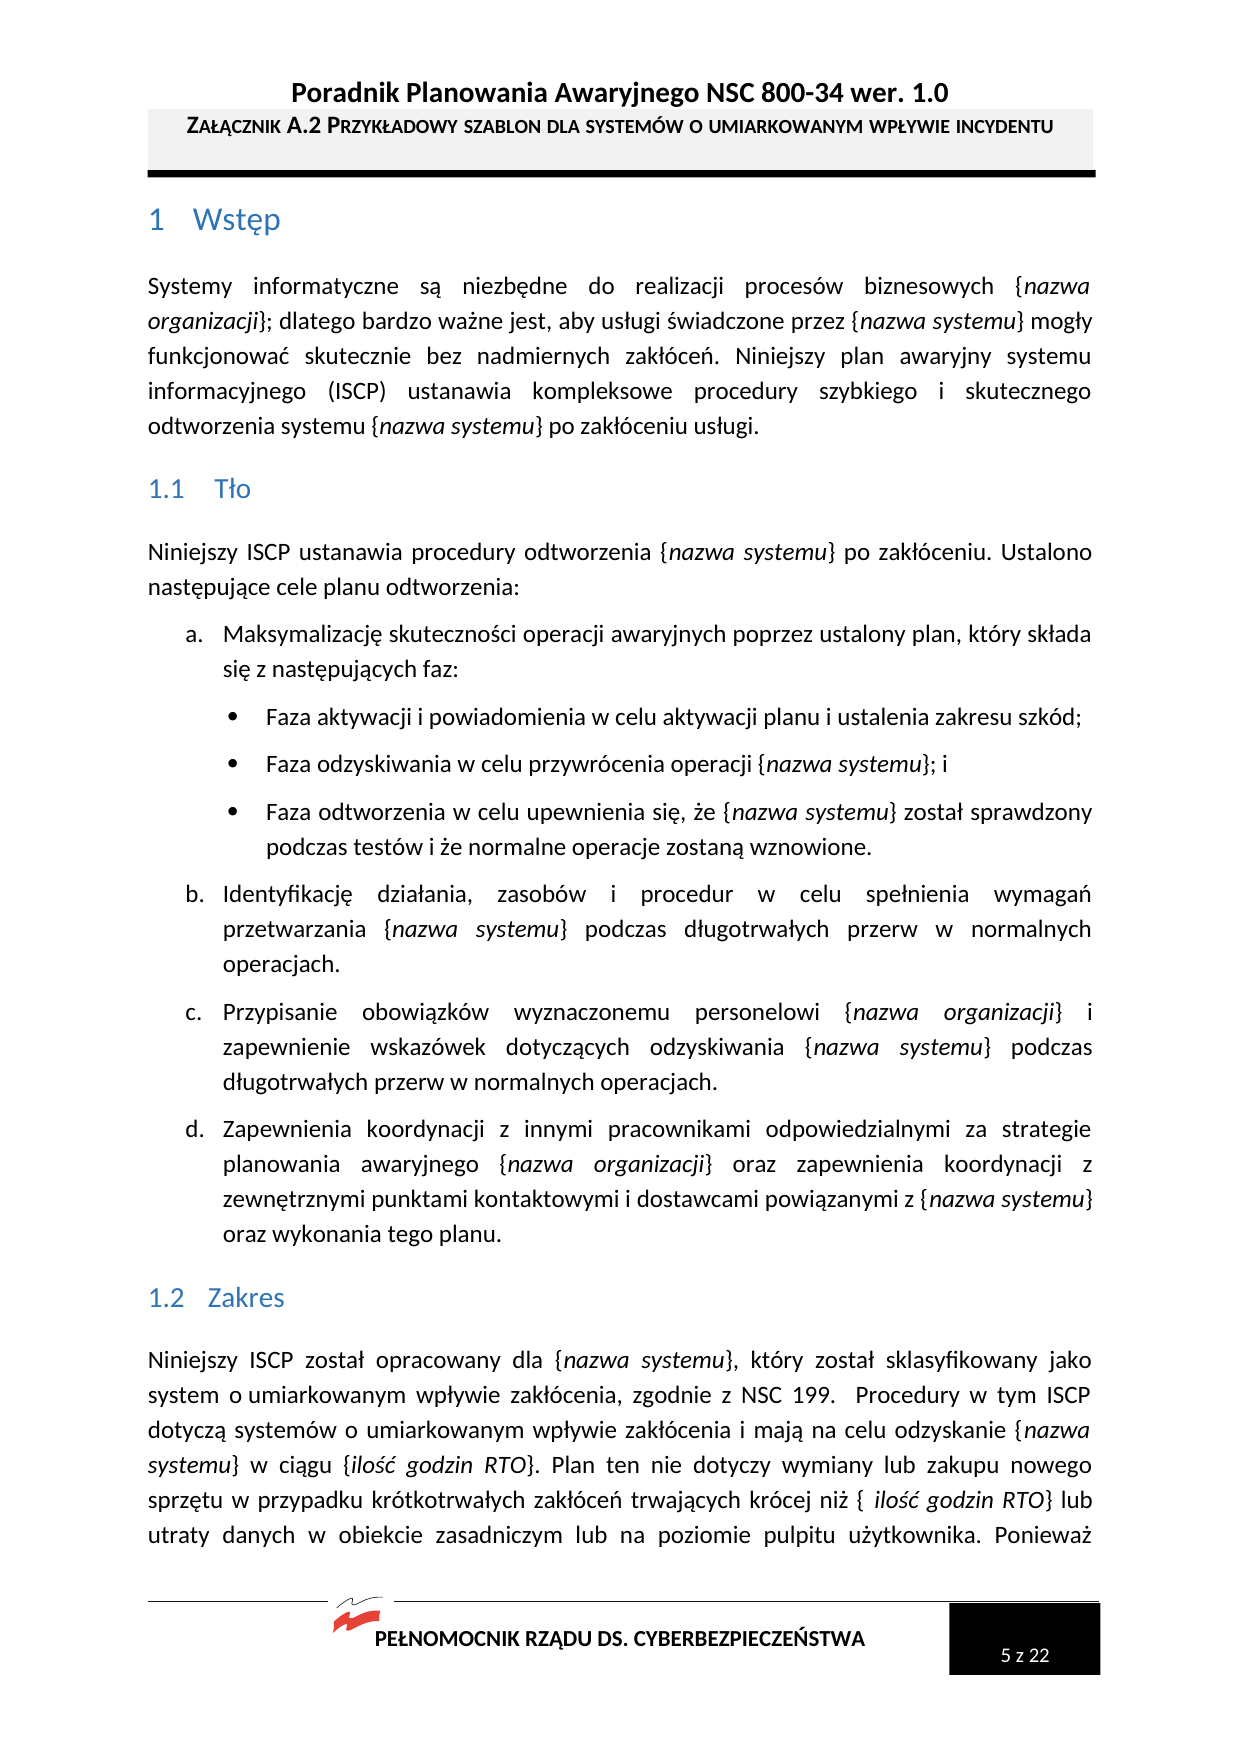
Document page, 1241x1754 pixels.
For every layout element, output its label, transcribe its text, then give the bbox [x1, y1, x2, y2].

list Maksymalizację skuteczności operacji awaryjnych poprzez ustalony plan, który składa się z następujących faz: [185, 619, 1093, 684]
subtitle Wstęp [148, 198, 1093, 239]
list Faza odzyskiwania w celu przywrócenia operacji {nazwa systemu}; i [228, 749, 1093, 779]
list Faza aktywacji i powiadomienia w celu aktywacji planu i ustalenia zakresu szkód; [228, 701, 1093, 732]
list Przypisanie obowiązków wyznaczonemu personelowi {nazwa organizacji} i zapewnienie wskazówek dotyczących odzyskiwania {nazwa systemu} podczas długotrwałych przerw w normalnych operacjach. [185, 996, 1093, 1097]
text Niniejszy ISCP ustanawia procedury odtworzenia {nazwa systemu} po zakłóceniu. Ustalono następujące cele planu odtworzenia: [148, 536, 1093, 602]
list Identyfikację działania, zasobów i procedur w celu spełnienia wymagań przetwarzania {nazwa systemu} podczas długotrwałych przerw w normalnych operacjach. [185, 879, 1093, 979]
subtitle Zakres [148, 1279, 1093, 1314]
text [148, 1344, 1093, 1550]
list Faza odtworzenia w celu upewnienia się, że {nazwa systemu} został sprawdzony podczas testów i że normalne operacje zostaną wznowione. [228, 796, 1093, 862]
list Zapewnienia koordynacji z innymi pracownikami odpowiedzialnymi za strategie planowania awaryjnego {nazwa organizacji} oraz zapewnienia koordynacji z zewnętrznymi punktami kontaktowymi i dostawcami powiązanymi z {nazwa systemu} oraz wykonania tego planu. [185, 1114, 1093, 1249]
subtitle Tło [148, 470, 1093, 506]
text Systemy informatyczne są niezbędne do realizacji procesów biznesowych {nazwa organizacji}; dlatego bardzo ważne jest, aby usługi świadczone przez {nazwa systemu} mogły funkcjonować skutecznie bez nadmiernych zakłóceń. Niniejszy plan awaryjny systemu informacyjnego (ISCP) ustanawia kompleksowe procedury szybkiego i skutecznego odtworzenia systemu {nazwa systemu} po zakłóceniu usługi. [148, 270, 1093, 441]
